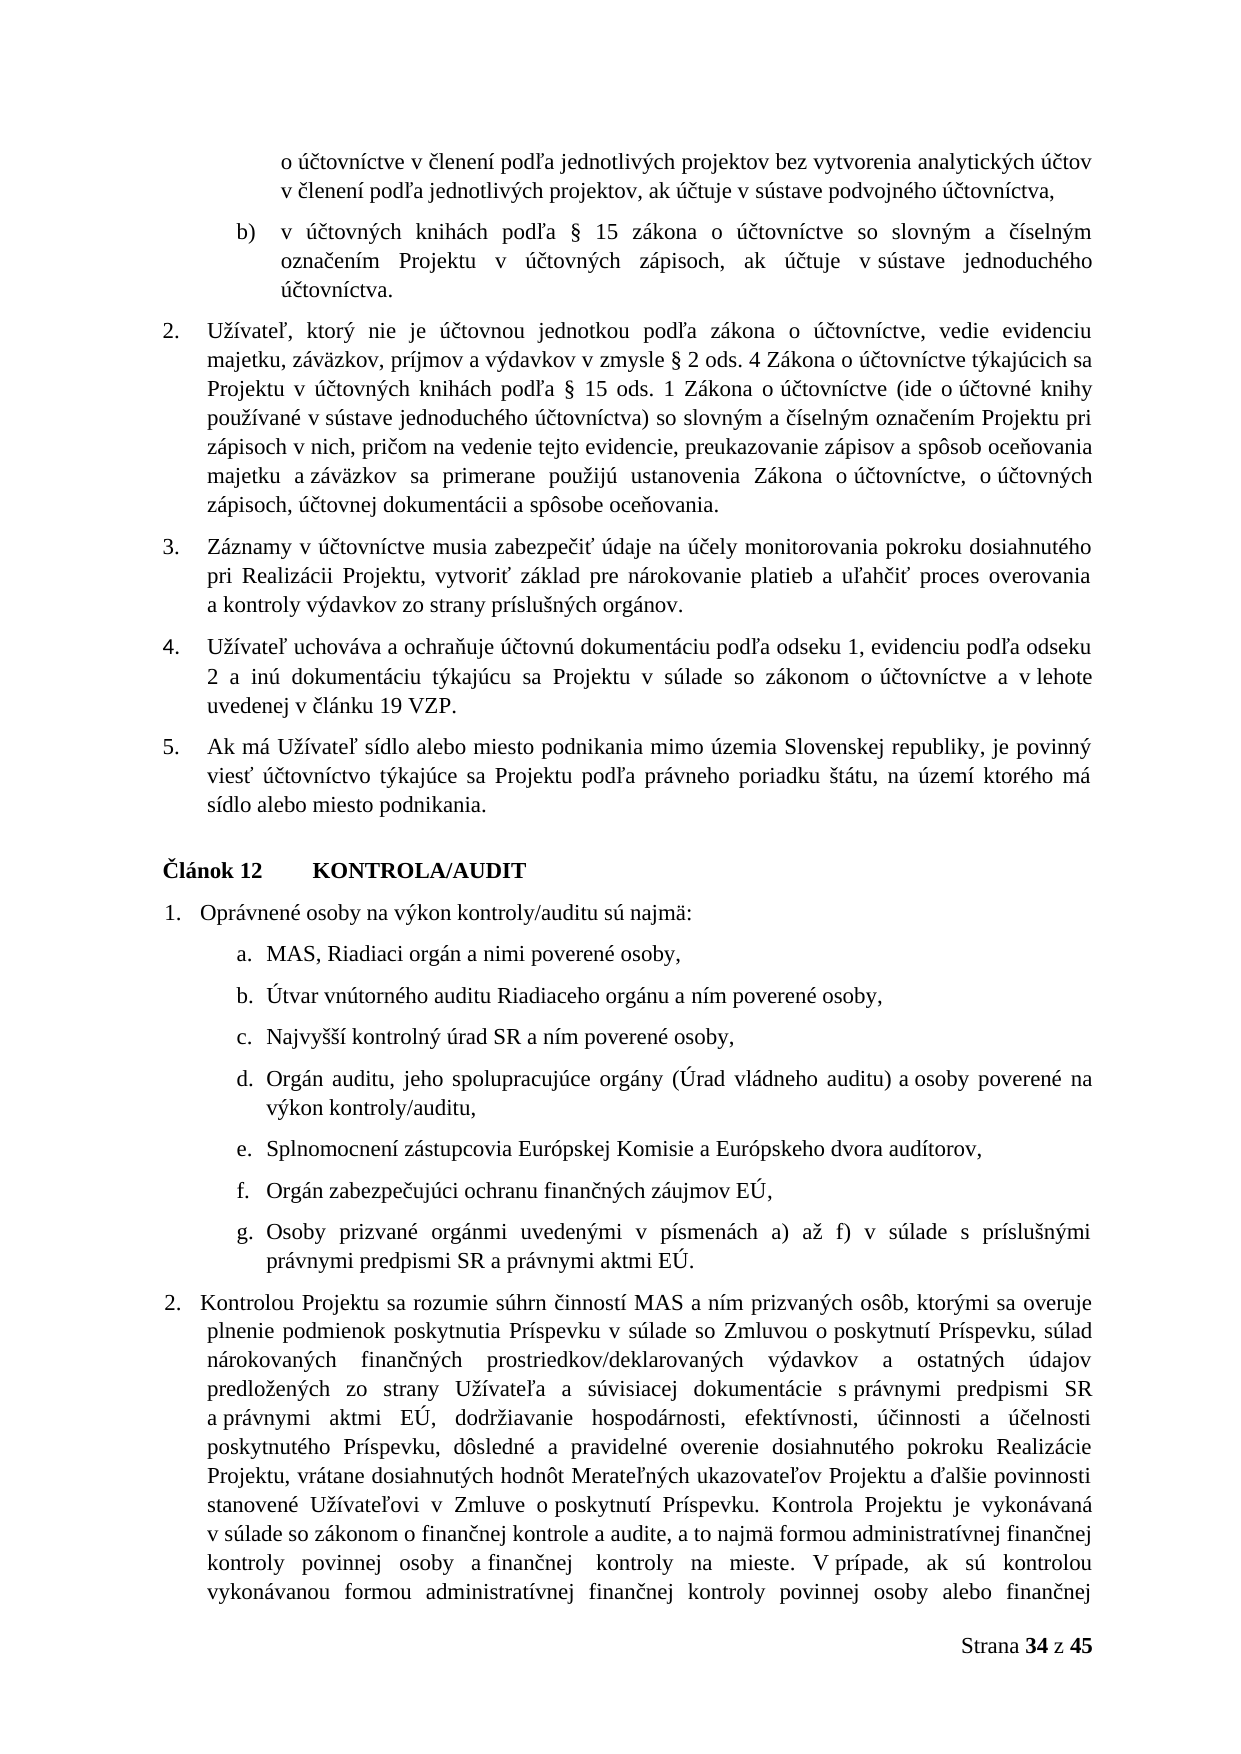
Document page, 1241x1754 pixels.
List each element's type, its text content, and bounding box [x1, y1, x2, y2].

list Ak má Užívateľ sídlo alebo miesto podnikania mimo územia Slovenskej republiky, je povinný viesť účtovníctvo týkajúce sa Projektu podľa právneho poriadku štátu, na území ktorého má sídlo alebo miesto podnikania. [162, 733, 1092, 817]
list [236, 148, 1092, 203]
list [181, 1288, 1092, 1604]
list Oprávnené osoby na výkon kontroly/auditu sú najmä: [181, 899, 1092, 925]
list Užívateľ uchováva a ochraňuje účtovnú dokumentáciu podľa odseku 1, evidenciu podľa odseku inú dokumentáciu týkajúcu sa Projektu v súlade so zákonom o účtovníctve a v lehote uvedenej v článku 19 VZP. [162, 632, 1092, 718]
text c. Najvyšší kontrolný úrad SR a ním poverené osoby, [236, 1023, 1092, 1050]
text f. Orgán zabezpečujúci ochranu finančných záujmov EÚ, [236, 1177, 1092, 1203]
list Užívateľ, ktorý nie je účtovnou jednotkou podľa zákona o účtovníctve, vedie evidenciu majetku, záväzkov, príjmov a výdavkov v zmysle § 2 ods. 4 Zákona o účtovníctve týkajúcich sa Projektu v účtovných knihách podľa § 15 ods. 1 Zákona o účtovníctve (ide o účtovné knihy používané v sústave jednoduchého účtovníctva) so slovným a číselným označením Projektu pri zápisoch v nich, pričom na vedenie tejto evidencie, preukazovanie zápisov a spôsob oceňovania majetku a záväzkov sa primerane použijú ustanovenia Zákona o účtovníctve, o účtovných zápisoch, účtovnej dokumentácii a spôsobe oceňovania. [162, 317, 1092, 518]
text e. Splnomocnení zástupcovia Európskej Komisie a Európskeho dvora audítorov, [236, 1135, 1092, 1162]
text g. Osoby prizvané orgánmi uvedenými v písmenách a) až f) v súlade s príslušnými právnymi predpismi SR a právnymi aktmi EÚ. [236, 1218, 1092, 1273]
text d. Orgán auditu, jeho spolupracujúce orgány (Úrad vládneho auditu) a osoby poverené na výkon kontroly/auditu, [236, 1065, 1092, 1120]
text b. Útvar vnútorného auditu Riadiaceho orgánu a ním poverené osoby, [236, 982, 1092, 1008]
list Záznamy v účtovníctve musia zabezpečiť údaje na účely monitorovania pokroku dosiahnutého pri Realizácii Projektu, vytvoriť základ pre nárokovanie platieb a uľahčiť proces overovania a kontroly výdavkov zo strany príslušných orgánov. [162, 533, 1092, 617]
list v účtovných knihách podľa § 15 zákona o účtovníctve so slovným a číselným označením Projektu v účtovných zápisoch, ak účtuje v sústave jednoduchého účtovníctva. [236, 218, 1092, 302]
text a. MAS, Riadiaci orgán a nimi poverené osoby, [236, 940, 1092, 967]
text Článok 12 KONTROLA/AUDIT [162, 857, 1092, 884]
